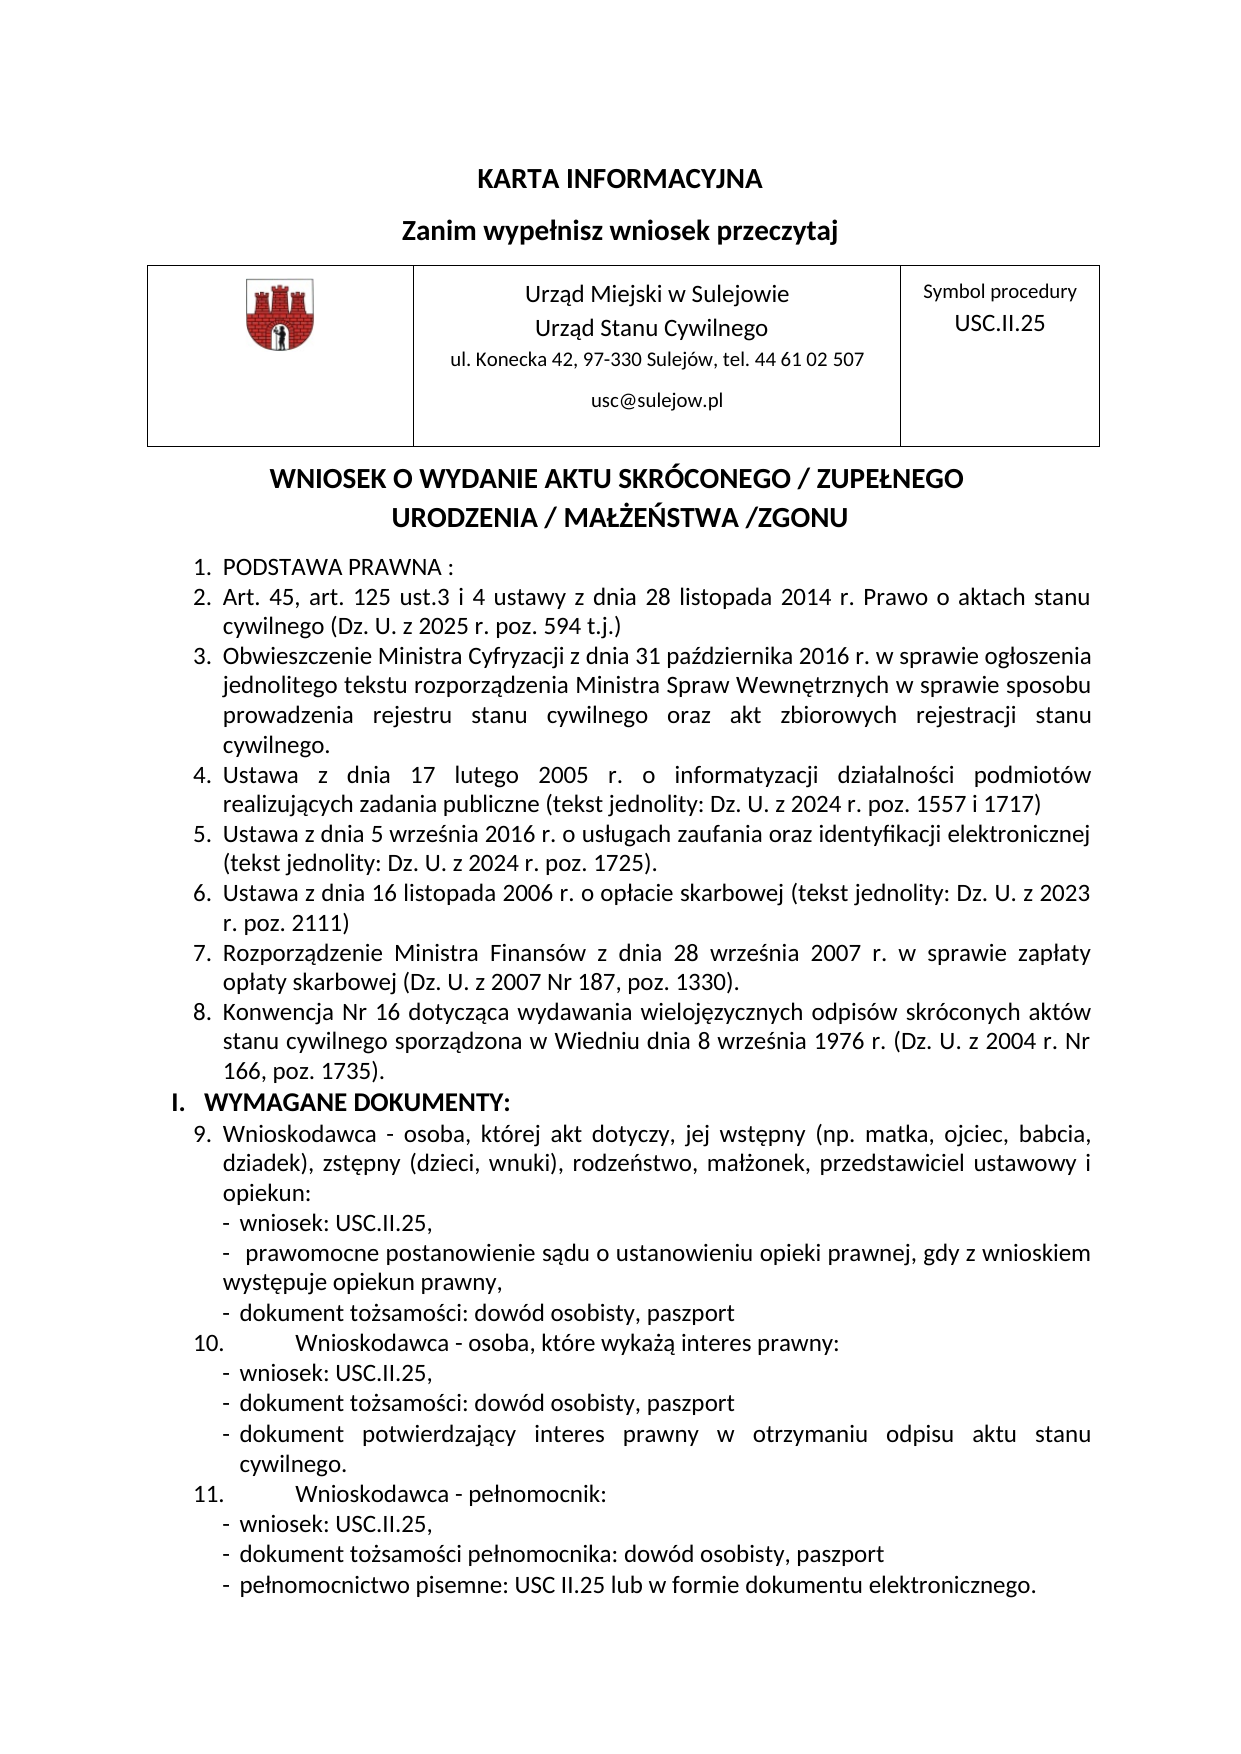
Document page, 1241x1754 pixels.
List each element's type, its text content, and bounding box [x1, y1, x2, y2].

list dokument tożsamości: dowód osobisty, paszport [222, 1388, 1093, 1418]
list prawomocne postanowienie sądu o ustanowieniu opieki prawnej, gdy z wnioskiem występuje opiekun prawny, [222, 1238, 1093, 1297]
list Wnioskodawca - osoba, której akt dotyczy, jej wstępny (np. matka, ojciec, babcia, dziadek), zstępny (dzieci, wnuki), rodzeństwo, małżonek, przedstawiciel ustawowy i opiekun: [193, 1118, 1093, 1207]
list dokument tożsamości pełnomocnika: dowód osobisty, paszport [222, 1539, 1093, 1569]
list Wnioskodawca - osoba, które wykażą interes prawny: [193, 1327, 1093, 1357]
subtitle Zanim wypełnisz wniosek przeczytaj [148, 212, 1093, 248]
list Ustawa z dnia 5 września 2016 r. o usługach zaufania oraz identyfikacji elektronicznej (tekst jednolity: Dz. U. z 2024 r. poz. 1725). [193, 819, 1093, 878]
list Rozporządzenie Ministra Finansów z dnia 28 września 2007 r. w sprawie zapłaty opłaty skarbowej (Dz. U. z 2007 Nr 187, poz. 1330). [193, 937, 1093, 997]
list Wnioskodawca - pełnomocnik: [193, 1478, 1093, 1508]
picture [245, 278, 316, 352]
list WYMAGANE DOKUMENTY: [186, 1086, 1093, 1118]
table_header Urząd Miejski w Sulejowie Urząd Stanu Cywilnego ul. Konecka 42, 97-330 Sulejów, tel. 44 61 02 507 usc@sulejow.pl [414, 266, 900, 446]
list dokument potwierdzający interes prawny w otrzymaniu odpisu aktu stanu cywilnego. [222, 1418, 1093, 1478]
list Konwencja Nr 16 dotycząca wydawania wielojęzycznych odpisów skróconych aktów stanu cywilnego sporządzona w Wiedniu dnia 8 września 1976 r. (Dz. U. z 2004 r. Nr 166, poz. 1735). [193, 997, 1093, 1086]
table_header Symbol procedury USC.II.25 [901, 266, 1099, 446]
subtitle WNIOSEK O WYDANIE AKTU SKRÓCONEGO / ZUPEŁNEGO URODZENIA / MAŁŻEŃSTWA /ZGONU [148, 460, 1093, 535]
table_header [148, 266, 413, 446]
list Obwieszczenie Ministra Cyfryzacji z dnia 31 października 2016 r. w sprawie ogłoszenia jednolitego tekstu rozporządzenia Ministra Spraw Wewnętrznych w sprawie sposobu prowadzenia rejestru stanu cywilnego oraz akt zbiorowych rejestracji stanu cywilnego. [193, 641, 1093, 759]
subtitle KARTA INFORMACYJNA [148, 160, 1093, 196]
list Ustawa z dnia 17 lutego 2005 r. o informatyzacji działalności podmiotów realizujących zadania publiczne (tekst jednolity: Dz. U. z 2024 r. poz. 1557 i 1717) [193, 759, 1093, 819]
list wniosek: USC.II.25, [222, 1357, 1093, 1388]
list PODSTAWA PRAWNA : [193, 552, 1093, 582]
list dokument tożsamości: dowód osobisty, paszport [222, 1297, 1093, 1327]
list wniosek: USC.II.25, [222, 1508, 1093, 1539]
list wniosek: USC.II.25, [222, 1207, 1093, 1238]
list pełnomocnictwo pisemne: USC II.25 lub w formie dokumentu elektronicznego. [222, 1569, 1093, 1599]
list Art. 45, art. 125 ust.3 i 4 ustawy z dnia 28 listopada 2014 r. Prawo o aktach stanu cywilnego (Dz. U. z 2025 r. poz. 594 t.j.) [193, 582, 1093, 641]
list Ustawa z dnia 16 listopada 2006 r. o opłacie skarbowej (tekst jednolity: Dz. U. z 2023 r. poz. 2111) [193, 878, 1093, 937]
